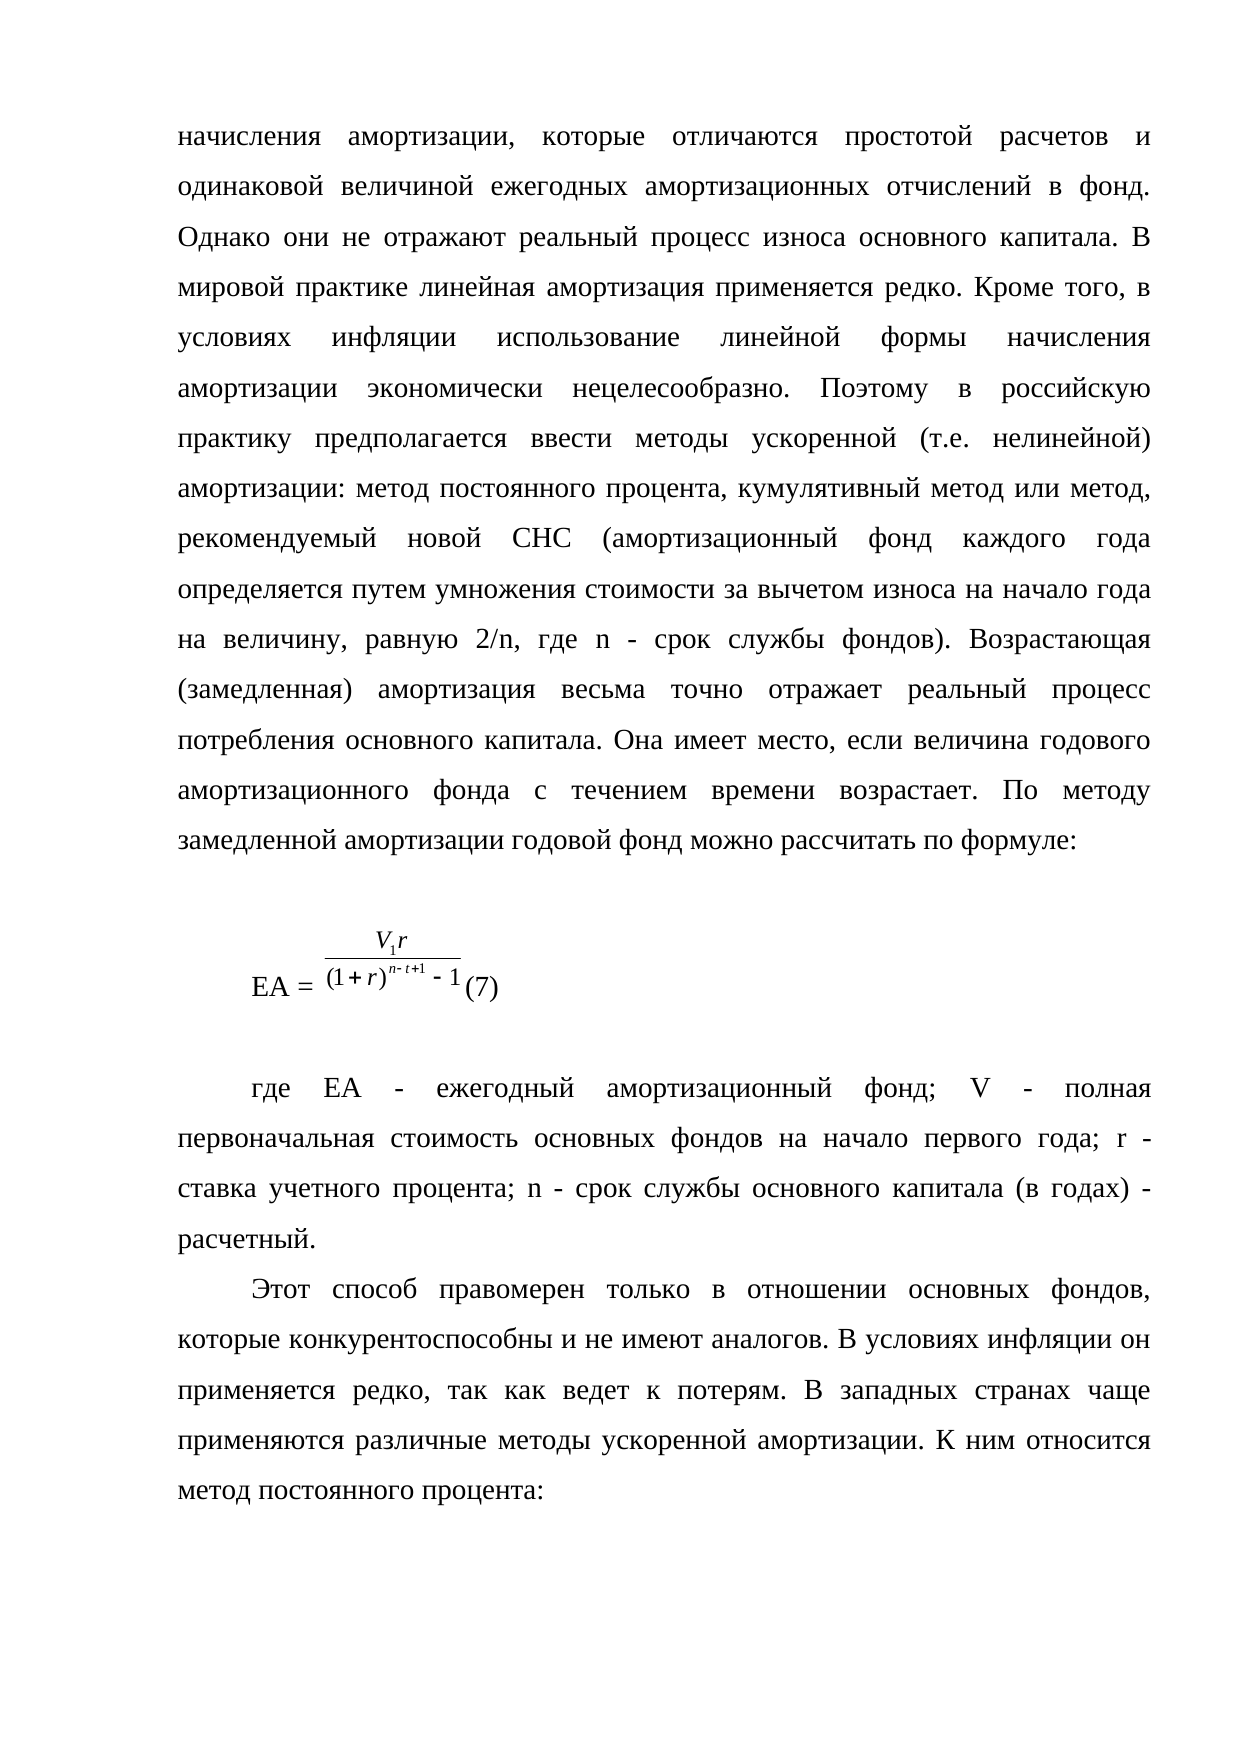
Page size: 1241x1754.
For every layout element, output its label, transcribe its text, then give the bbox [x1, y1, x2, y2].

text ЕА = (7) [177, 923, 1152, 1003]
text Этот способ правомерен только в отношении основных фондов, которые конкурентоспособны и не имеют аналогов. В условиях инфляции он применяется редко, так как ведет к потерям. В западных странах чаще применяются различные методы ускоренной амортизации. К ним относится метод постоянного процента: [177, 1271, 1152, 1506]
text где ЕА - ежегодный амортизационный фонд; V - полная первоначальная стоимость основных фондов на начало первого года; r - ставка учетного процента; n - срок службы основного капитала (в годах) - расчетный. [177, 1070, 1152, 1254]
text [177, 118, 1152, 856]
